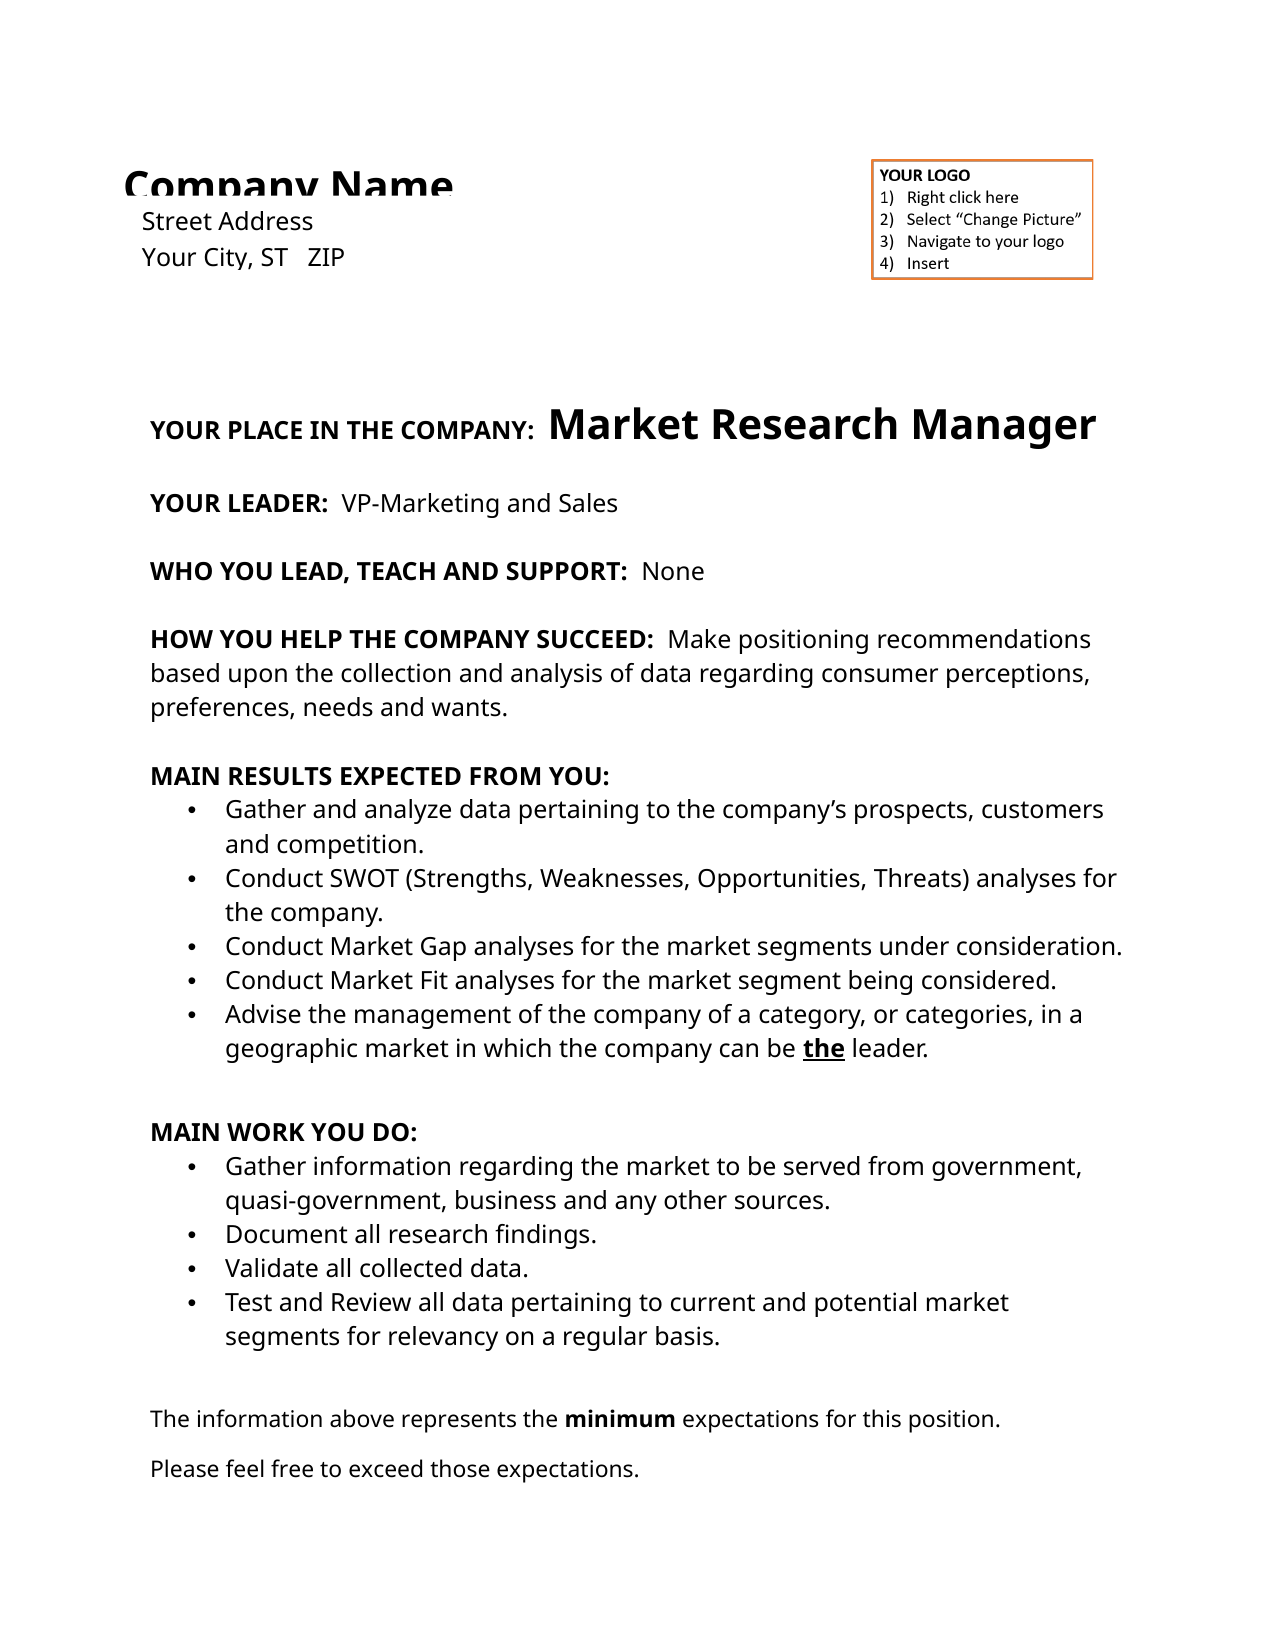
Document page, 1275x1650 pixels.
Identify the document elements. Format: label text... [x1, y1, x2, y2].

text WHO YOU LEAD, TEACH AND SUPPORT: None [150, 554, 1125, 588]
list Conduct Market Fit analyses for the market segment being considered. [187, 962, 1125, 997]
list Document all research findings. [187, 1217, 1125, 1251]
text YOUR PLACE IN THE COMPANY: Market Research Manager [150, 395, 1125, 452]
text HOW YOU HELP THE COMPANY SUCCEED: Make positioning recommendations based upon the collection and analysis of data regarding consumer perceptions, preferences, needs and wants. [150, 622, 1125, 724]
text YOUR LEADER: VP-Marketing and Sales [150, 486, 1125, 520]
text Please feel free to exceed those expectations. [150, 1452, 1125, 1484]
list Gather and analyze data pertaining to the company’s prospects, customers and competition. [187, 792, 1125, 860]
list Advise the management of the company of a category, or categories, in a geographic market in which the company can be the leader. [187, 997, 1125, 1065]
list Conduct Market Gap analyses for the market segments under consideration. [187, 928, 1125, 962]
picture [868, 159, 1094, 285]
list Validate all collected data. [187, 1251, 1125, 1285]
text MAIN WORK YOU DO: [150, 1114, 1125, 1148]
list Gather information regarding the market to be served from government, quasi-government, business and any other sources. [187, 1148, 1125, 1217]
list Conduct SWOT (Strengths, Weaknesses, Opportunities, Threats) analyses for the company. [187, 860, 1125, 928]
text MAIN RESULTS EXPECTED FROM YOU: [150, 758, 1125, 792]
list Test and Review all data pertaining to current and potential market segments for relevancy on a regular basis. [187, 1285, 1125, 1353]
text The information above represents the minimum expectations for this position. [150, 1403, 1125, 1434]
